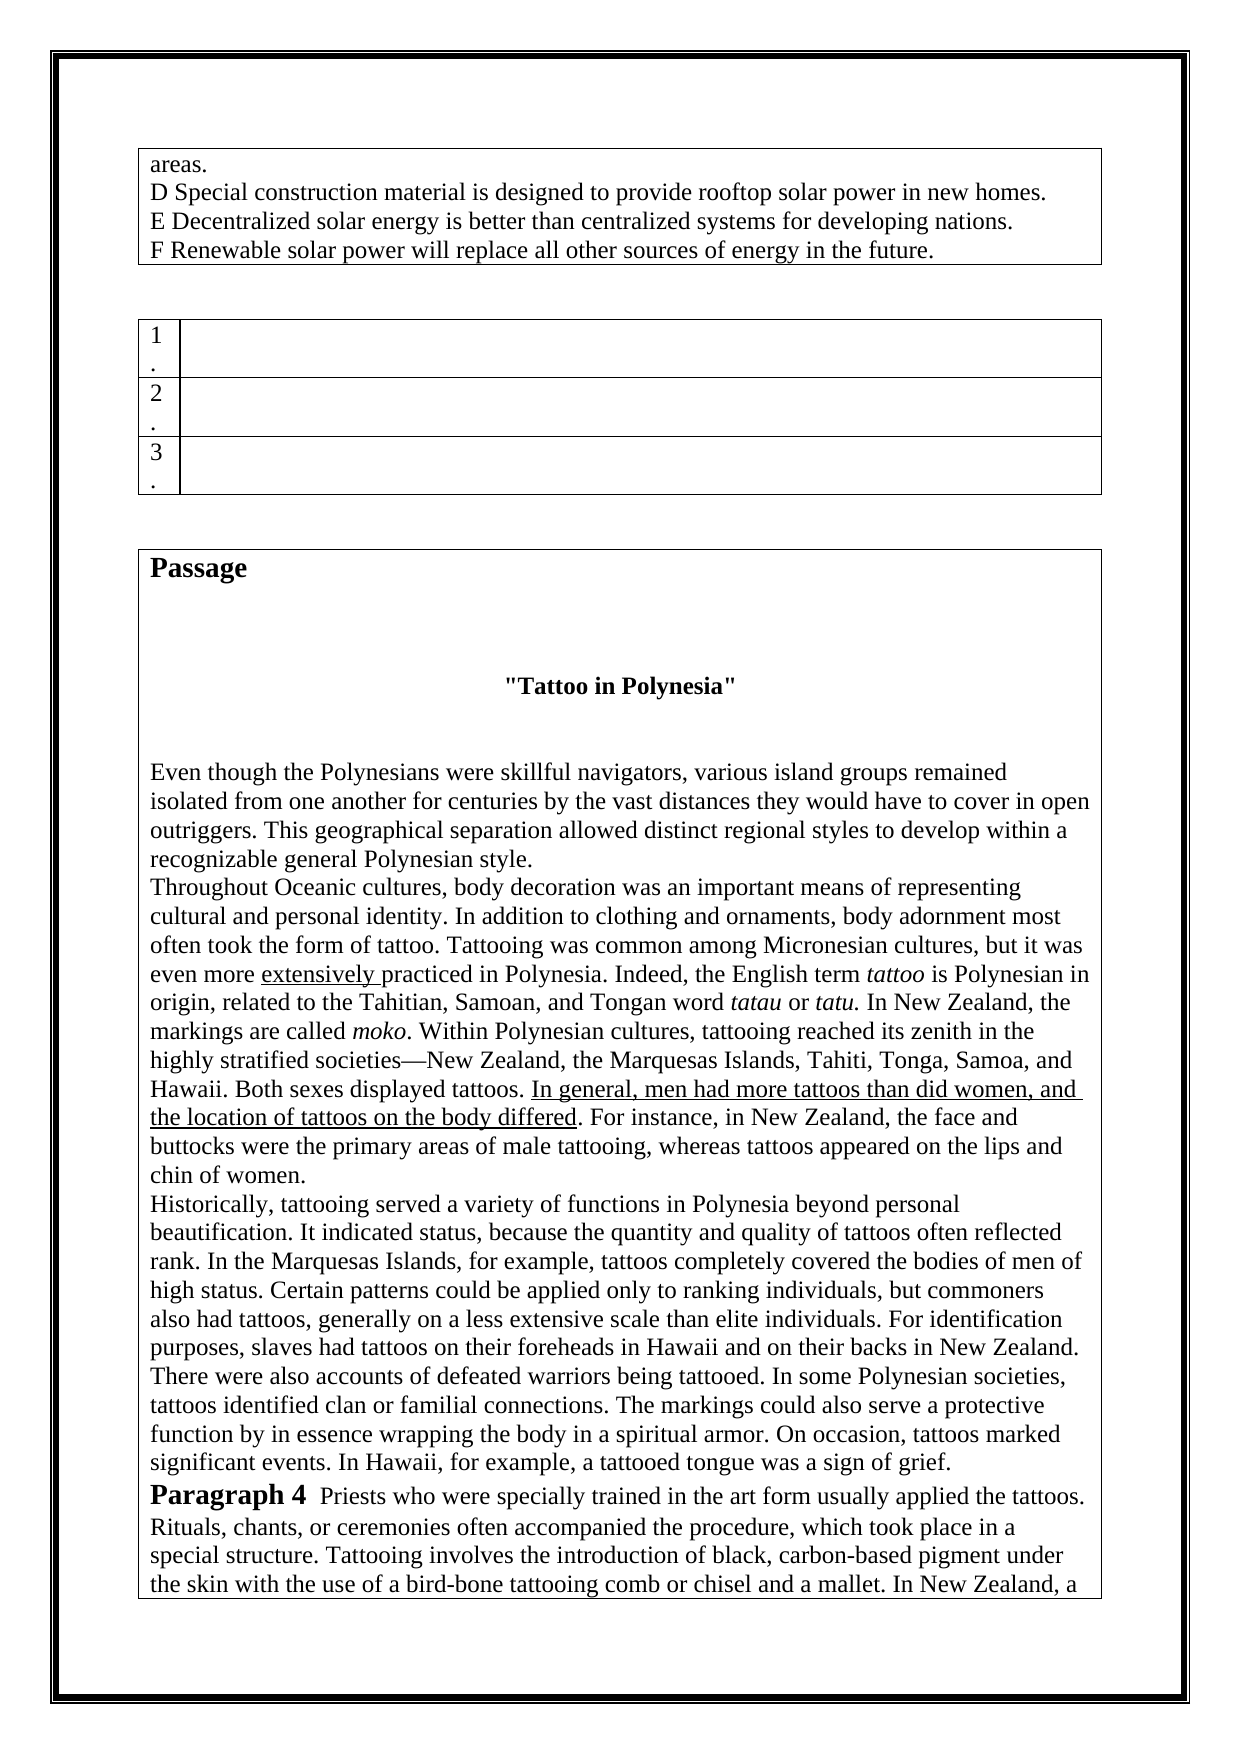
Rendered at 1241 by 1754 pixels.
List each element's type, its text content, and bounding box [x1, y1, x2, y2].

table_cell 2. [139, 378, 179, 436]
table_cell [181, 437, 1101, 494]
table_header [139, 149, 1101, 264]
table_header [139, 550, 1101, 1598]
table_header 1. [139, 320, 179, 377]
table_cell [181, 378, 1101, 436]
table_header [181, 320, 1101, 377]
table_cell 3. [139, 437, 179, 494]
